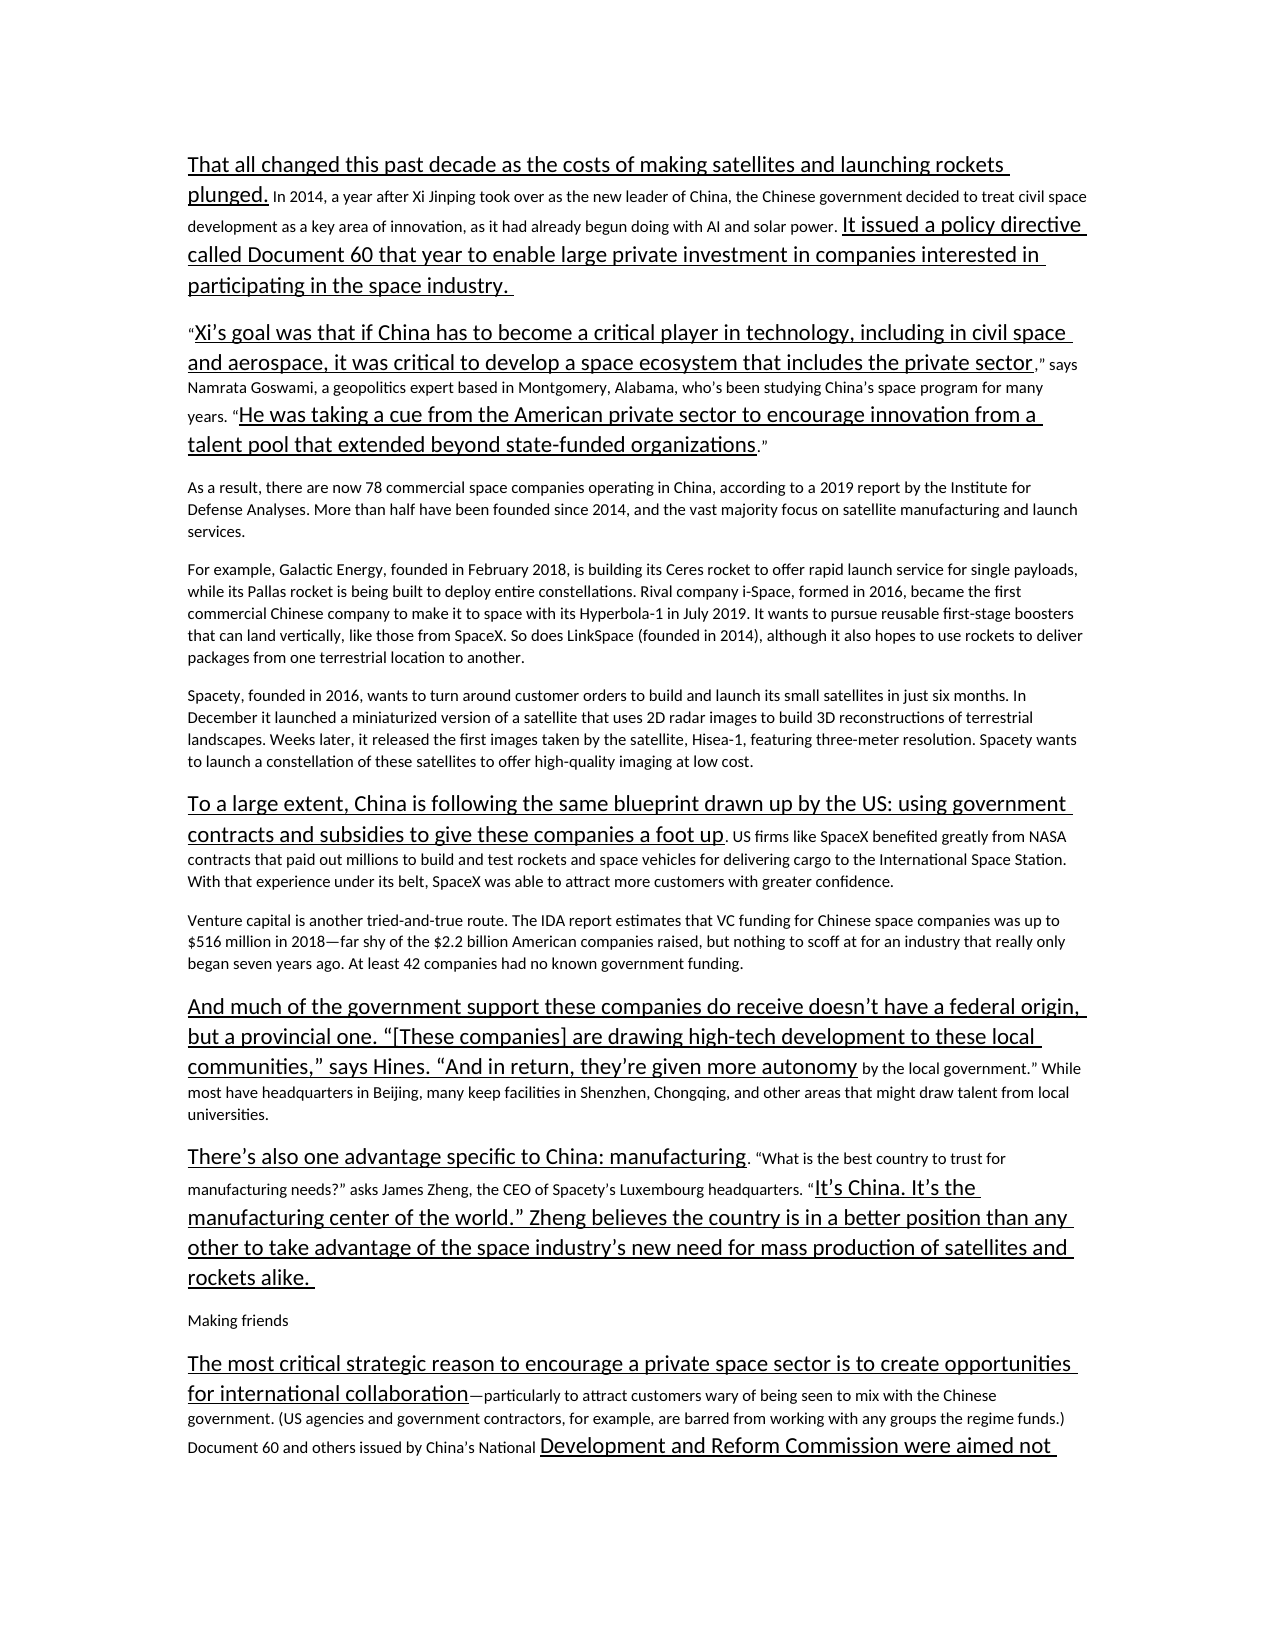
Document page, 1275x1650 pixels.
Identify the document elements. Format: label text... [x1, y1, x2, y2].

text There’s also one advantage specific to China: manufacturing. “What is the best country to trust for manufacturing needs?” asks James Zheng, the CEO of Spacety’s Luxembourg headquarters. “It’s China. It’s the manufacturing center of the world.” Zheng believes the country is in a better position than any other to take advantage of the space industry’s new need for mass production of satellites and rockets alike. [187, 1142, 1087, 1291]
text Making friends [187, 1310, 1087, 1331]
text To a large extent, China is following the same blueprint drawn up by the US: using government contracts and subsidies to give these companies a foot up. US firms like SpaceX benefited greatly from NASA contracts that paid out millions to build and test rockets and space vehicles for delivering cargo to the International Space Station. With that experience under its belt, SpaceX was able to attract more customers with greater confidence. [187, 789, 1087, 892]
text Spacety, founded in 2016, wants to turn around customer orders to build and launch its small satellites in just six months. In December it launched a miniaturized version of a satellite that uses 2D radar images to build 3D reconstructions of terrestrial landscapes. Weeks later, it released the first images taken by the satellite, Hisea-1, featuring three-meter resolution. Spacety wants to launch a constellation of these satellites to offer high-quality imaging at low cost. [187, 685, 1087, 771]
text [187, 1349, 1087, 1459]
text Venture capital is another tried-and-true route. The IDA report estimates that VC funding for Chinese space companies was up to $516 million in 2018—far shy of the $2.2 billion American companies raised, but nothing to scoff at for an industry that really only began seven years ago. At least 42 companies had no known government funding. [187, 910, 1087, 974]
text As a result, there are now 78 commercial space companies operating in China, according to a 2019 report by the Institute for Defense Analyses. More than half have been founded since 2014, and the vast majority focus on satellite manufacturing and launch services. [187, 477, 1087, 541]
text That all changed this past decade as the costs of making satellites and launching rockets plunged. In 2014, a year after Xi Jinping took over as the new leader of China, the Chinese government decided to treat civil space development as a key area of innovation, as it had already begun doing with AI and solar power. It issued a policy directive called Document 60 that year to enable large private investment in companies interested in participating in the space industry. [187, 150, 1087, 299]
text For example, Galactic Energy, founded in February 2018, is building its Ceres rocket to offer rapid launch service for single payloads, while its Pallas rocket is being built to deploy entire constellations. Rival company i-Space, formed in 2016, became the first commercial Chinese company to make it to space with its Hyperbola-1 in July 2019. It wants to pursue reusable first-stage boosters that can land vertically, like those from SpaceX. So does LinkSpace (founded in 2014), although it also hopes to use rockets to deliver packages from one terrestrial location to another. [187, 559, 1087, 667]
text And much of the government support these companies do receive doesn’t have a federal origin, but a provincial one. “[These companies] are drawing high-tech development to these local communities,” says Hines. “And in return, they’re given more autonomy by the local government.” While most have headquarters in Beijing, many keep facilities in Shenzhen, Chongqing, and other areas that might draw talent from local universities. [187, 1017, 1087, 1124]
text “Xi’s goal was that if China has to become a critical player in technology, including in civil space and aerospace, it was critical to develop a space ecosystem that includes the private sector,” says Namrata Goswami, a geopolitics expert based in Montgomery, Alabama, who’s been studying China’s space program for many years. “He was taking a cue from the American private sector to encourage innovation from a talent pool that extended beyond state-funded organizations.” [187, 318, 1087, 458]
